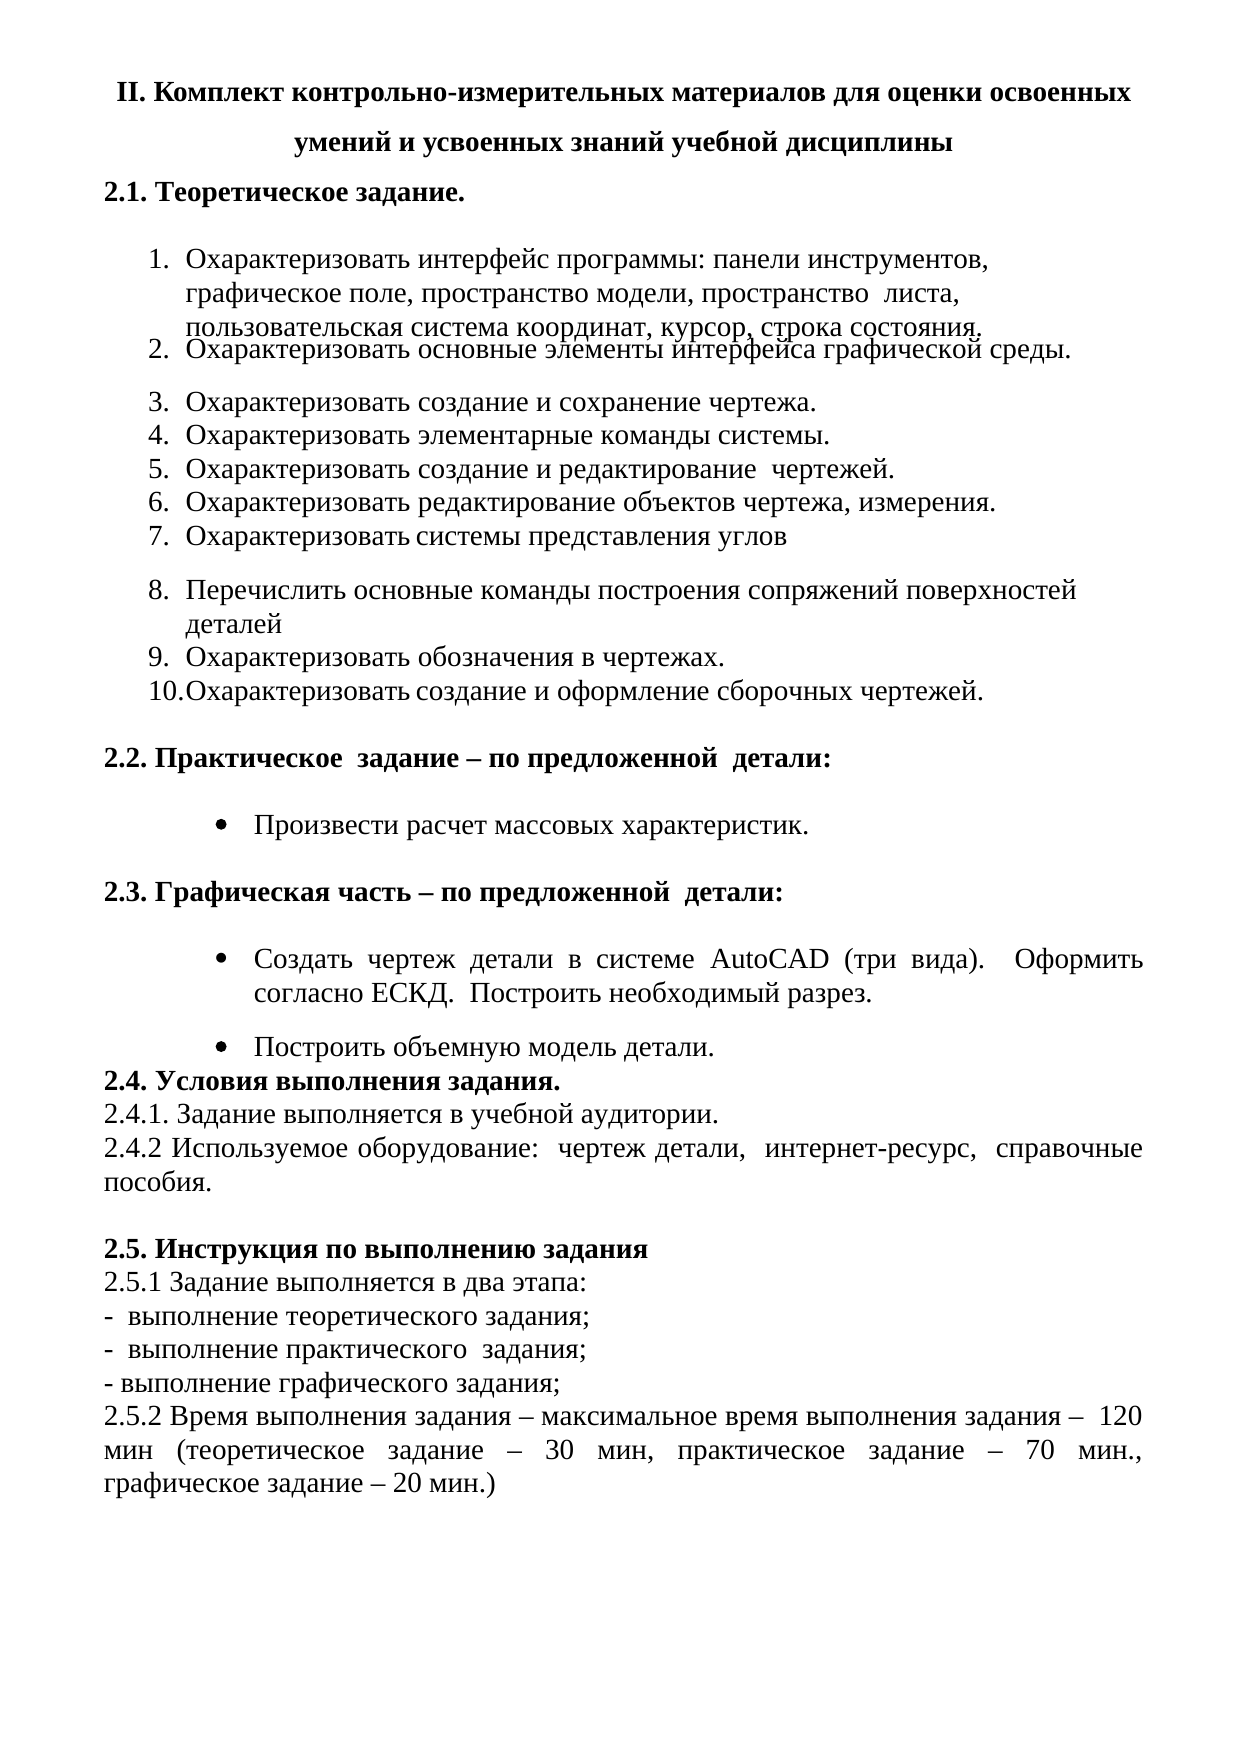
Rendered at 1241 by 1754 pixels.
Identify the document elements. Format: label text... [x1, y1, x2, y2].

text 2.5. Инструкция по выполнению задания [103, 1231, 1144, 1264]
text 2.4.2 Используемое оборудование: чертеж детали, интернет-ресурс, справочные пособия. [103, 1130, 1144, 1197]
list Создать чертеж детали в системе AutoCAD (три вида). Оформить согласно ЕСКД. Построить необходимый разрез. [216, 941, 1144, 1009]
list Охарактеризовать системы представления углов [148, 518, 1144, 552]
list Охарактеризовать основные элементы интерфейса графической среды. [148, 342, 750, 363]
text - выполнение теоретического задания; [103, 1298, 1144, 1331]
list Произвести расчет массовых характеристик. [216, 807, 1144, 841]
subtitle II. Комплект контрольно-измерительных материалов для оценки освоенных умений и усвоенных знаний учебной дисциплины [103, 74, 1144, 158]
text 2.5.1 Задание выполняется в два этапа: [103, 1264, 1144, 1298]
text 2.3. Графическая часть – по предложенной детали: [103, 874, 1144, 908]
text 2.4.1. Задание выполняется в учебной аудитории. [103, 1097, 1144, 1130]
list Охарактеризовать создание и редактирование чертежей. [148, 451, 1144, 484]
list Построить объемную модель детали. [216, 1029, 1144, 1063]
list Охарактеризовать основные элементы интерфейса графической среды. [873, 342, 1144, 363]
text 2.2. Практическое задание – по предложенной детали: [103, 740, 1144, 774]
list Охарактеризовать создание и сохранение чертежа. [148, 384, 1144, 417]
text 2.1. Теоретическое задание. [103, 174, 1144, 208]
text 2.5.2 Время выполнения задания – максимальное время выполнения задания – 120 мин (теоретическое задание – 30 мин, практическое задание – 70 мин., графическое задание – 20 мин.) [103, 1398, 1144, 1499]
list Перечислить основные команды построения сопряжений поверхностей деталей [148, 572, 1144, 639]
list Охарактеризовать обозначения в чертежах. [148, 639, 1144, 673]
list Охарактеризовать интерфейс программы: панели инструментов, графическое поле, пространство модели, пространство листа, пользовательская система координат, курсор, строка состояния. [148, 242, 1144, 342]
text - выполнение практического задания; [103, 1331, 1144, 1365]
text 2.4. Условия выполнения задания. [103, 1063, 1144, 1097]
list Охарактеризовать элементарные команды системы. [148, 417, 1144, 451]
list Охарактеризовать создание и оформление сборочных чертежей. [148, 673, 1144, 707]
text - выполнение графического задания; [103, 1365, 1144, 1398]
list Охарактеризовать редактирование объектов чертежа, измерения. [148, 484, 1144, 518]
